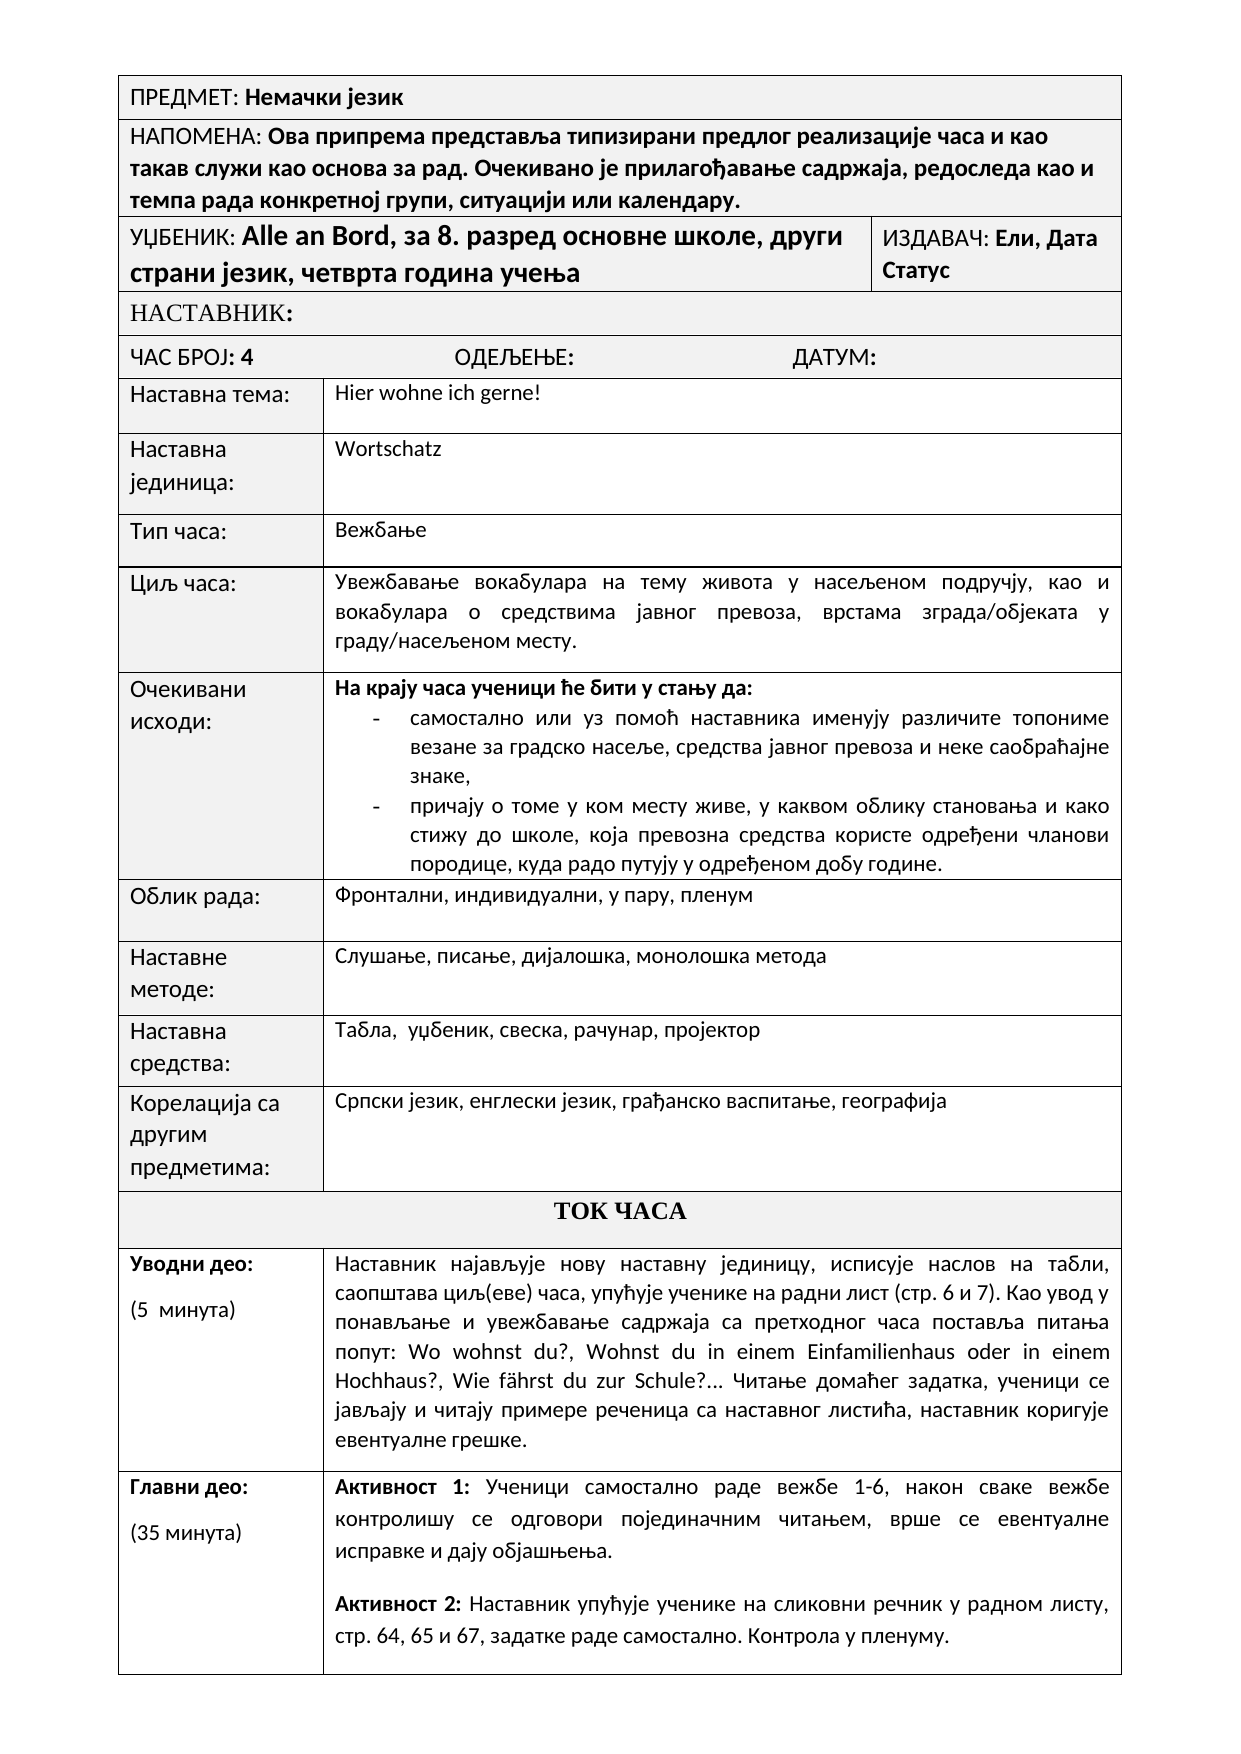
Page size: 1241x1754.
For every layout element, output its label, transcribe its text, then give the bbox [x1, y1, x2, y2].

table_cell Тип часа: [119, 515, 323, 566]
table_cell ЧАС БРОЈ: 4 [119, 336, 443, 377]
table_cell НАПОМЕНА: Ова припрема представља типизирани предлог реализације часа и као такав служи као основа за рад. Очекивано је прилагођавање садржаја, редоследа као и темпа рада конкретној групи, ситуацији или календару. [119, 120, 1121, 216]
table_cell Уводни део: (5 минута) [119, 1249, 323, 1471]
table_cell Наставна тема: [119, 379, 323, 433]
table_cell Hier wohne ich gerne! [324, 379, 1121, 433]
table_cell Фронтални, индивидуални, у пару, пленум [324, 880, 1121, 941]
table_cell УЏБЕНИК: Alle an Bord, за 8. разред основне школе, други страни језик, четврта година учења [119, 217, 871, 291]
table_cell Наставна јединица: [119, 434, 323, 514]
table_cell Наставник најављује нову наставну јединицу, исписује наслов на табли, саопштава циљ(еве) часа, упућује ученике на радни лист (стр. 6 и 7). Као увод у понављање и увежбавање садржаја са претходног часа поставља питања попут: Wo wohnst du?, Wohnst du in einem Einfamilienhaus oder in einem Hochhaus?, Wie fährst du zur Schule?... Читање домаћег задатка, ученици се јављају и читају примере реченица са наставног листића, наставник коригује евентуалне грешке. [324, 1249, 1121, 1471]
table_cell Наставна средства: [119, 1016, 323, 1086]
table_cell ТОК ЧАСА [119, 1192, 1121, 1248]
table_header ПРЕДМЕТ: Немачки језик [119, 76, 1121, 119]
table_cell Облик рада: [119, 880, 323, 941]
table_cell Увежбавање вокабулара на тему живота у насељеном подручју, као и вокабулара о средствима јавног превоза, врстама зграда/објеката у граду/насељеном месту. [324, 568, 1121, 672]
table_cell Српски језик, енглески језик, грађанско васпитање, географија [324, 1087, 1121, 1191]
table_cell Очекивани исходи: [119, 673, 323, 879]
table_cell ОДЕЉЕЊЕ: [443, 336, 781, 377]
table_cell Наставне методе: [119, 942, 323, 1014]
table_cell Слушање, писање, дијалошка, монолошка метода [324, 942, 1121, 1014]
table_cell Wortschatz [324, 434, 1121, 514]
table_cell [324, 1472, 1121, 1674]
table_cell Вежбање [324, 515, 1121, 566]
table_cell Корелација са другим предметима: [119, 1087, 323, 1191]
table_cell Циљ часа: [119, 568, 323, 672]
table_cell Табла, уџбеник, свеска, рачунар, пројектор [324, 1016, 1121, 1086]
table_cell На крају часа ученици ће бити у стању да: самостално или уз помоћ наставника именују различите топониме везане за градско насеље, средства јавног превоза и неке саобраћајне знаке, причају о томе у ком месту живе, у каквом облику становања и како стижу до школе, која превозна средства користе одређени чланови породице, куда радо путују у одређеном добу године. [324, 673, 1121, 879]
table_cell НАСТАВНИК: [119, 292, 1121, 334]
table_cell ДАТУМ: [781, 336, 1121, 377]
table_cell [119, 1472, 323, 1674]
table_cell ИЗДАВАЧ: Ели, Дата Статус [872, 217, 1121, 291]
